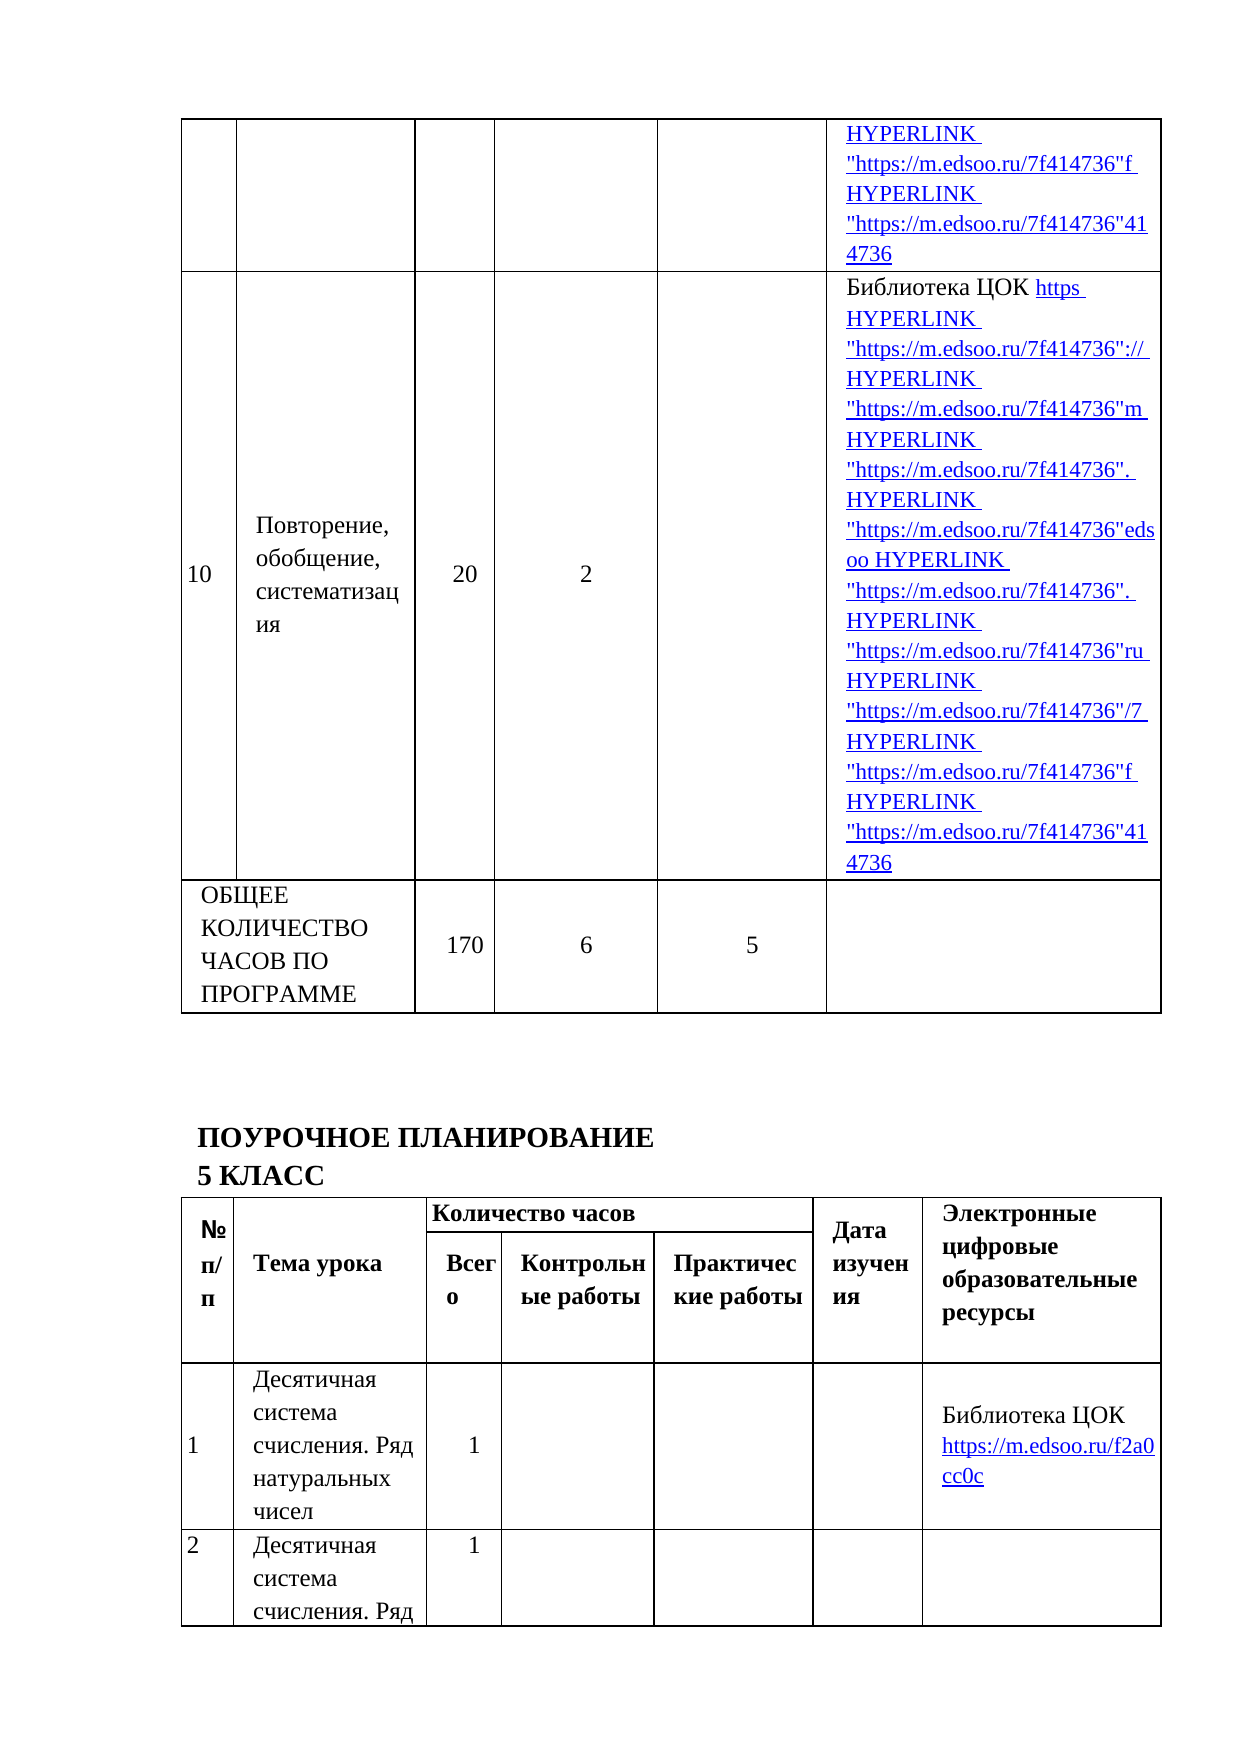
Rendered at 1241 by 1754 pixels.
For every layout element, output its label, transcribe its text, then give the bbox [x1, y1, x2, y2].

table_cell 1 [658, 120, 826, 271]
table_cell Повторение, обобщение, систематизация [237, 272, 414, 879]
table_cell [234, 1364, 426, 1528]
table_cell [923, 1530, 1160, 1625]
table_cell ОБЩЕЕ КОЛИЧЕСТВО ЧАСОВ ПО ПРОГРАММЕ [182, 881, 414, 1012]
table_cell [495, 120, 657, 271]
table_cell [234, 1530, 426, 1625]
table_cell [658, 272, 826, 879]
table_cell 1 [182, 1364, 233, 1528]
table_header № п/п [182, 1198, 233, 1362]
text 5 КЛАСС [190, 1158, 1152, 1192]
table_header Тема урока [234, 1198, 426, 1362]
table_cell 6 [495, 881, 657, 1012]
table_cell 10 [182, 272, 236, 879]
table_cell 20 [416, 272, 494, 879]
table_cell [814, 1530, 922, 1625]
table_cell 2 [495, 272, 657, 879]
text ПОУРОЧНОЕ ПЛАНИРОВАНИЕ [190, 1120, 1152, 1153]
table_cell [502, 1530, 653, 1625]
table_cell 5 [658, 881, 826, 1012]
table_cell [655, 1530, 812, 1625]
table_cell [814, 1364, 922, 1528]
table_cell [655, 1364, 812, 1528]
table_header Количество часов [427, 1198, 812, 1231]
table_cell Библиотека ЦОК https://m.edsoo.ru/f2a0cc0c [923, 1364, 1160, 1528]
table_cell 2 [182, 1530, 233, 1625]
table_cell [827, 881, 1160, 1012]
table_cell 1 [427, 1364, 501, 1528]
table_cell Контрольные работы [502, 1233, 653, 1362]
table_cell 9 [416, 120, 494, 271]
table_cell Всего [427, 1233, 501, 1362]
table_header Электронные цифровые образовательные ресурсы [923, 1198, 1160, 1362]
table_cell 1 [427, 1530, 501, 1625]
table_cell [237, 120, 414, 271]
table_cell 170 [416, 881, 494, 1012]
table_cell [827, 120, 1160, 271]
table_cell Практические работы [655, 1233, 812, 1362]
table_cell [502, 1364, 653, 1528]
table_cell 9 [182, 120, 236, 271]
table_header Дата изучения [814, 1198, 922, 1362]
